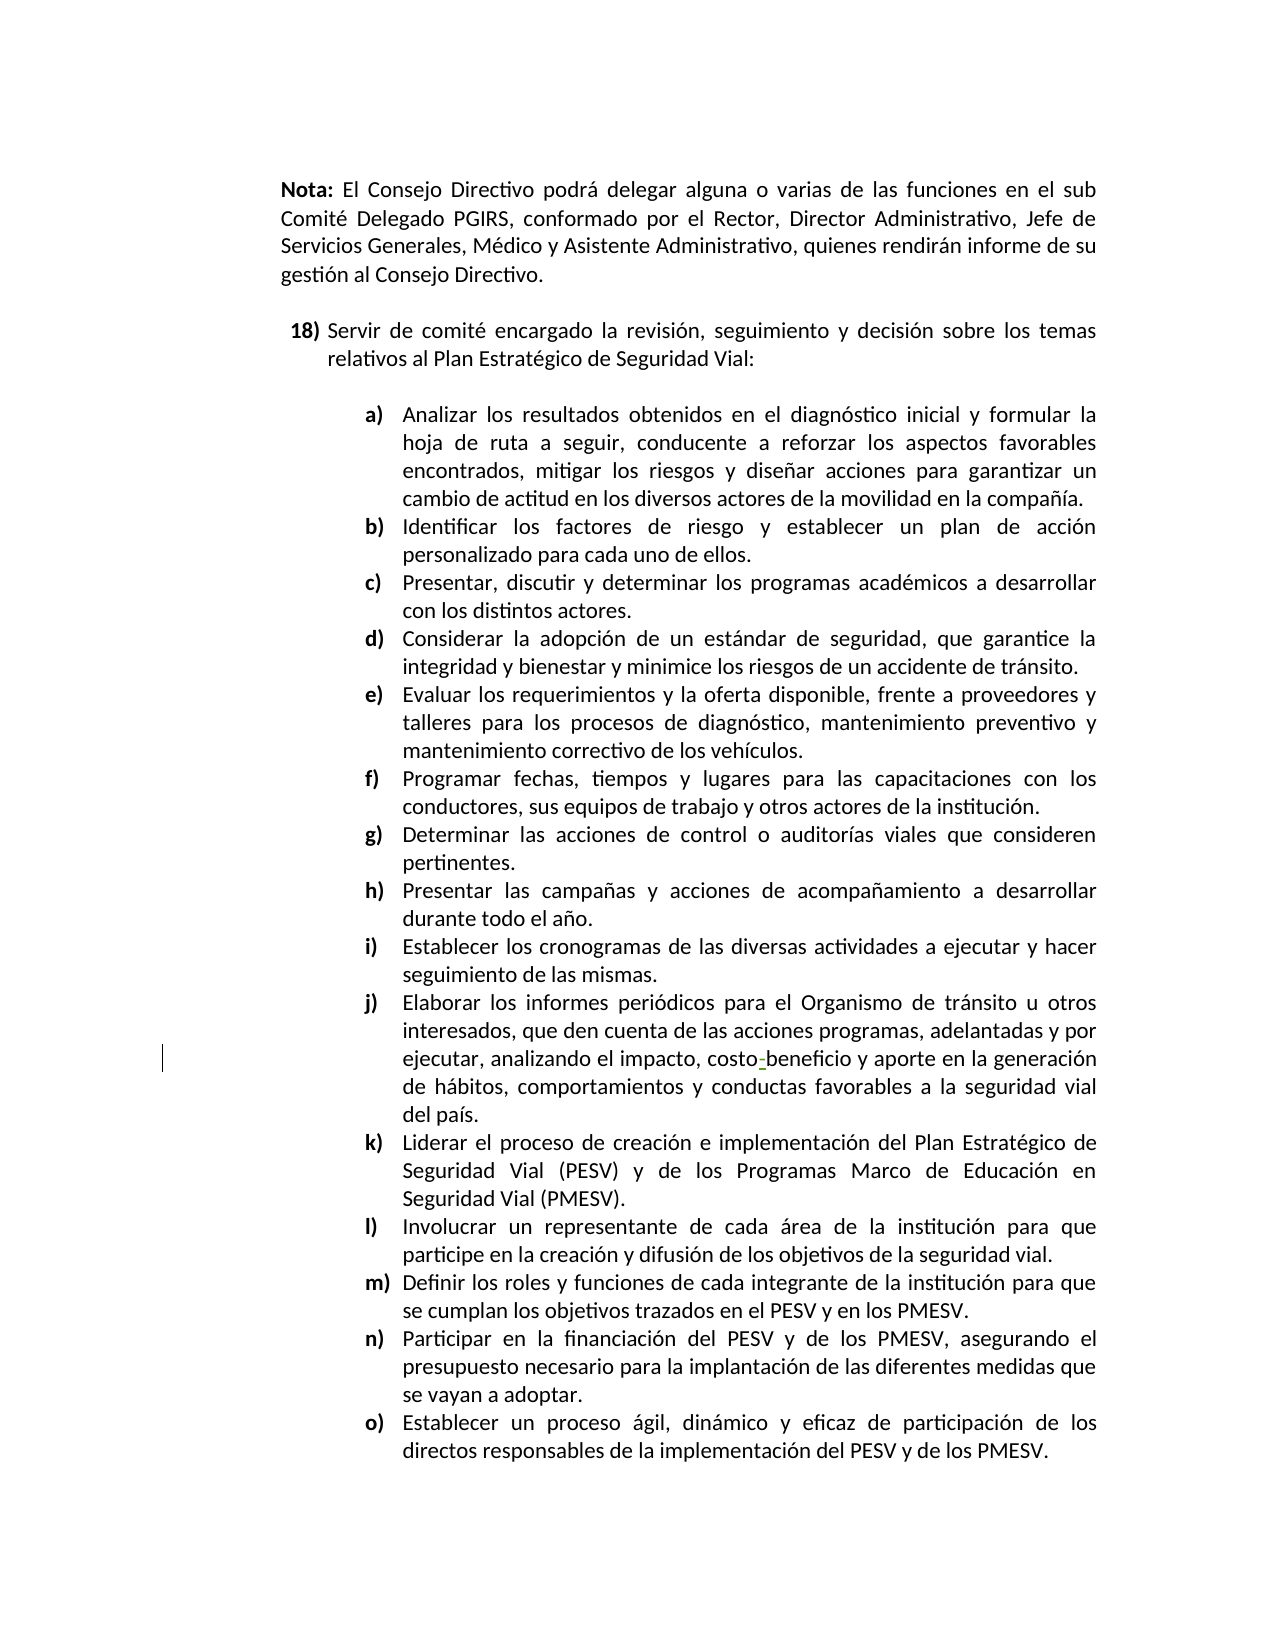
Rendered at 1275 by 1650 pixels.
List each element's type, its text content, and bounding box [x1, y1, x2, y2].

list Determinar las acciones de control o auditorías viales que consideren pertinentes. [365, 820, 1098, 876]
list Presentar, discutir y determinar los programas académicos a desarrollar con los distintos actores. [365, 568, 1098, 624]
list Establecer un proceso ágil, dinámico y eficaz de participación de los directos responsables de la implementación del PESV y de los PMESV. [365, 1408, 1098, 1464]
list Establecer los cronogramas de las diversas actividades a ejecutar y hacer seguimiento de las mismas. [365, 932, 1098, 988]
text Nota: El Consejo Directivo podrá delegar alguna o varias de las funciones en el sub Comité Delegado PGIRS, conformado por el Rector, Director Administrativo, Jefe de Servicios Generales, Médico y Asistente Administrativo, quienes rendirán informe de su gestión al Consejo Directivo. [281, 176, 1098, 288]
list Elaborar los informes periódicos para el Organismo de tránsito u otros interesados, que den cuenta de las acciones programas, adelantadas y por ejecutar, analizando el impacto, costobeneficio y aporte en la generación de hábitos, comportamientos y conductas favorables a la seguridad vial del país. [365, 988, 1098, 1128]
list Analizar los resultados obtenidos en el diagnóstico inicial y formular la hoja de ruta a seguir, conducente a reforzar los aspectos favorables encontrados, mitigar los riesgos y diseñar acciones para garantizar un cambio de actitud en los diversos actores de la movilidad en la compañía. [365, 400, 1098, 512]
list Involucrar un representante de cada área de la institución para que participe en la creación y difusión de los objetivos de la seguridad vial. [365, 1212, 1098, 1268]
list Programar fechas, tiempos y lugares para las capacitaciones con los conductores, sus equipos de trabajo y otros actores de la institución. [365, 764, 1098, 820]
list Liderar el proceso de creación e implementación del Plan Estratégico de Seguridad Vial (PESV) y de los Programas Marco de Educación en Seguridad Vial (PMESV). [365, 1128, 1098, 1212]
list Participar en la financiación del PESV y de los PMESV, asegurando el presupuesto necesario para la implantación de las diferentes medidas que se vayan a adoptar. [365, 1324, 1098, 1408]
list Evaluar los requerimientos y la oferta disponible, frente a proveedores y talleres para los procesos de diagnóstico, mantenimiento preventivo y mantenimiento correctivo de los vehículos. [365, 680, 1098, 764]
list Presentar las campañas y acciones de acompañamiento a desarrollar durante todo el año. [365, 876, 1098, 932]
list Identificar los factores de riesgo y establecer un plan de acción personalizado para cada uno de ellos. [365, 512, 1098, 568]
list Definir los roles y funciones de cada integrante de la institución para que se cumplan los objetivos trazados en el PESV y en los PMESV. [365, 1268, 1098, 1324]
list Considerar la adopción de un estándar de seguridad, que garantice la integridad y bienestar y minimice los riesgos de un accidente de tránsito. [365, 624, 1098, 680]
list Servir de comité encargado la revisión, seguimiento y decisión sobre los temas relativos al Plan Estratégico de Seguridad Vial: [290, 316, 1098, 372]
